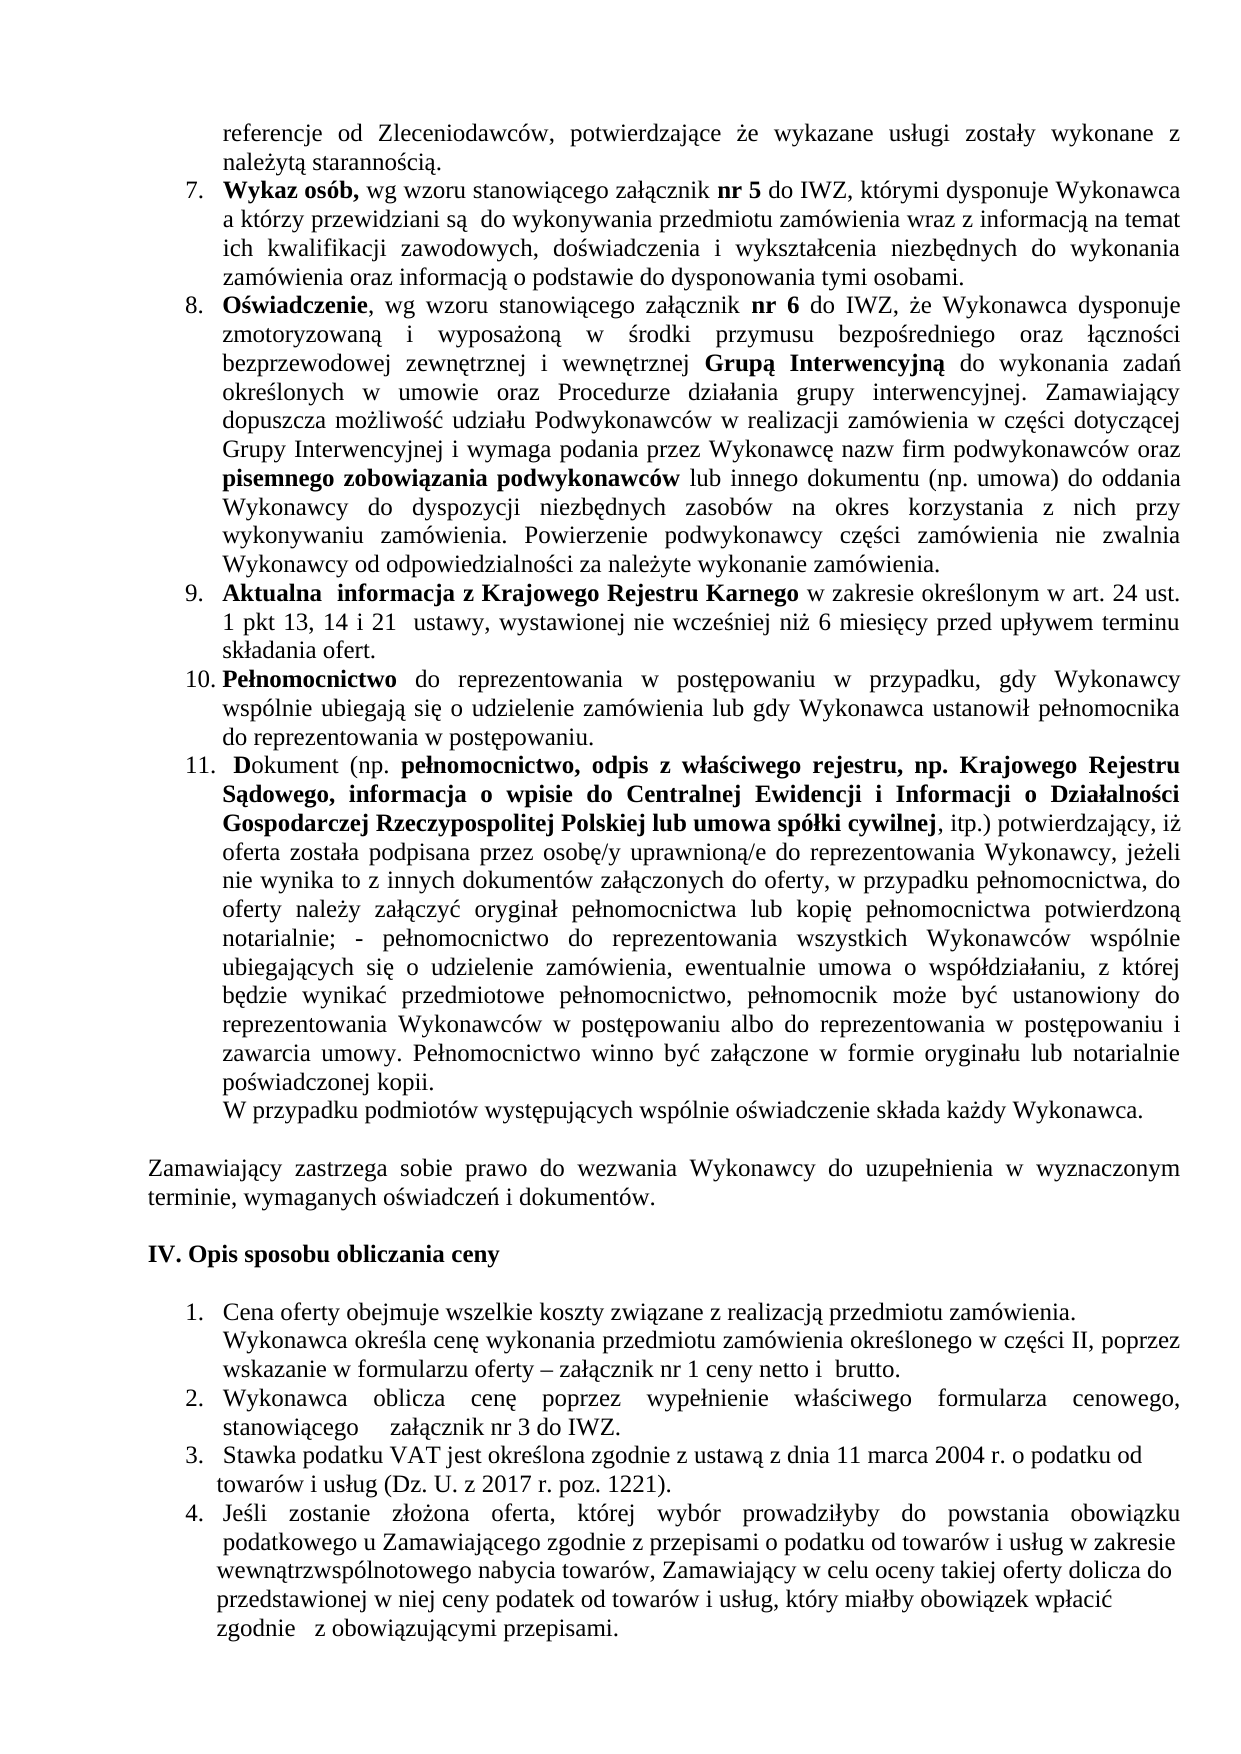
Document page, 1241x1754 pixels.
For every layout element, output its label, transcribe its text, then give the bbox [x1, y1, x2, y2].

text W przypadku podmiotów występujących wspólnie oświadczenie składa każdy Wykonawca. [223, 1096, 1181, 1124]
text wewnątrzwspólnotowego nabycia towarów, Zamawiający w celu oceny takiej oferty dolicza do [148, 1556, 1181, 1584]
text towarów i usług (Dz. U. z 2017 r. poz. 1221). [179, 1469, 1181, 1498]
list Wykaz osób, wg wzoru stanowiącego załącznik nr 5 do IWZ, którymi dysponuje Wykonawca a którzy przewidziani są do wykonywania przedmiotu zamówienia wraz z informacją na temat ich kwalifikacji zawodowych, doświadczenia i wykształcenia niezbędnych do wykonania zamówienia oraz informacją o podstawie do dysponowania tymi osobami. [185, 176, 1181, 291]
list Aktualna informacja z Krajowego Rejestru Karnego w zakresie określonym w art. 24 ust. 1 pkt 13, 14 i 21 ustawy, wystawionej nie wcześniej niż 6 miesięcy przed upływem terminu składania ofert. [185, 578, 1181, 664]
list Stawka podatku VAT jest określona zgodnie z ustawą z dnia 11 marca 2004 r. o podatku od [185, 1441, 1181, 1469]
text przedstawionej w niej ceny podatek od towarów i usług, który miałby obowiązek wpłacić [179, 1584, 1181, 1613]
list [185, 118, 1181, 176]
list Cena oferty obejmuje wszelkie koszty związane z realizacją przedmiotu zamówienia. [185, 1297, 1181, 1326]
text zgodnie z obowiązującymi przepisami. [179, 1613, 1181, 1642]
text Zamawiający zastrzega sobie prawo do wezwania Wykonawcy do uzupełnienia w wyznaczonym terminie, wymaganych oświadczeń i dokumentów. [148, 1153, 1181, 1211]
list Dokument (np. pełnomocnictwo, odpis z właściwego rejestru, np. Krajowego Rejestru Sądowego, informacja o wpisie do Centralnej Ewidencji i Informacji o Działalności Gospodarczej Rzeczypospolitej Polskiej lub umowa spółki cywilnej, itp.) potwierdzający, iż oferta została podpisana przez osobę/y uprawnioną/e do reprezentowania Wykonawcy, jeżeli nie wynika to z innych dokumentów załączonych do oferty, w przypadku pełnomocnictwa, do oferty należy załączyć oryginał pełnomocnictwa lub kopię pełnomocnictwa potwierdzoną notarialnie; - pełnomocnictwo do reprezentowania wszystkich Wykonawców wspólnie ubiegających się o udzielenie zamówienia, ewentualnie umowa o współdziałaniu, z której będzie wynikać przedmiotowe pełnomocnictwo, pełnomocnik może być ustanowiony do reprezentowania Wykonawców w postępowaniu albo do reprezentowania w postępowaniu i zawarcia umowy. Pełnomocnictwo winno być załączone w formie oryginału lub notarialnie poświadczonej kopii. [185, 751, 1181, 1096]
list Jeśli zostanie złożona oferta, której wybór prowadziłyby do powstania obowiązku podatkowego u Zamawiającego zgodnie z przepisami o podatku od towarów i usług w zakresie [185, 1498, 1181, 1556]
list Wykonawca oblicza cenę poprzez wypełnienie właściwego formularza cenowego, stanowiącego załącznik nr 3 do IWZ. [185, 1383, 1181, 1441]
list Pełnomocnictwo do reprezentowania w postępowaniu w przypadku, gdy Wykonawcy wspólnie ubiegają się o udzielenie zamówienia lub gdy Wykonawca ustanowił pełnomocnika do reprezentowania w postępowaniu. [185, 664, 1181, 751]
list Wykonawca określa cenę wykonania przedmiotu zamówienia określonego w części II, poprzez wskazanie w formularzu oferty – załącznik nr 1 ceny netto i brutto. [223, 1326, 1181, 1383]
text IV. Opis sposobu obliczania ceny [148, 1239, 1181, 1268]
list Oświadczenie, wg wzoru stanowiącego załącznik nr 6 do IWZ, że Wykonawca dysponuje zmotoryzowaną i wyposażoną w środki przymusu bezpośredniego oraz łączności bezprzewodowej zewnętrznej i wewnętrznej Grupą Interwencyjną do wykonania zadań określonych w umowie oraz Procedurze działania grupy interwencyjnej. Zamawiający dopuszcza możliwość udziału Podwykonawców w realizacji zamówienia w części dotyczącej Grupy Interwencyjnej i wymaga podania przez Wykonawcę nazw firm podwykonawców oraz pisemnego zobowiązania podwykonawców lub innego dokumentu (np. umowa) do oddania Wykonawcy do dyspozycji niezbędnych zasobów na okres korzystania z nich przy wykonywaniu zamówienia. Powierzenie podwykonawcy części zamówienia nie zwalnia Wykonawcy od odpowiedzialności za należyte wykonanie zamówienia. [185, 291, 1181, 578]
